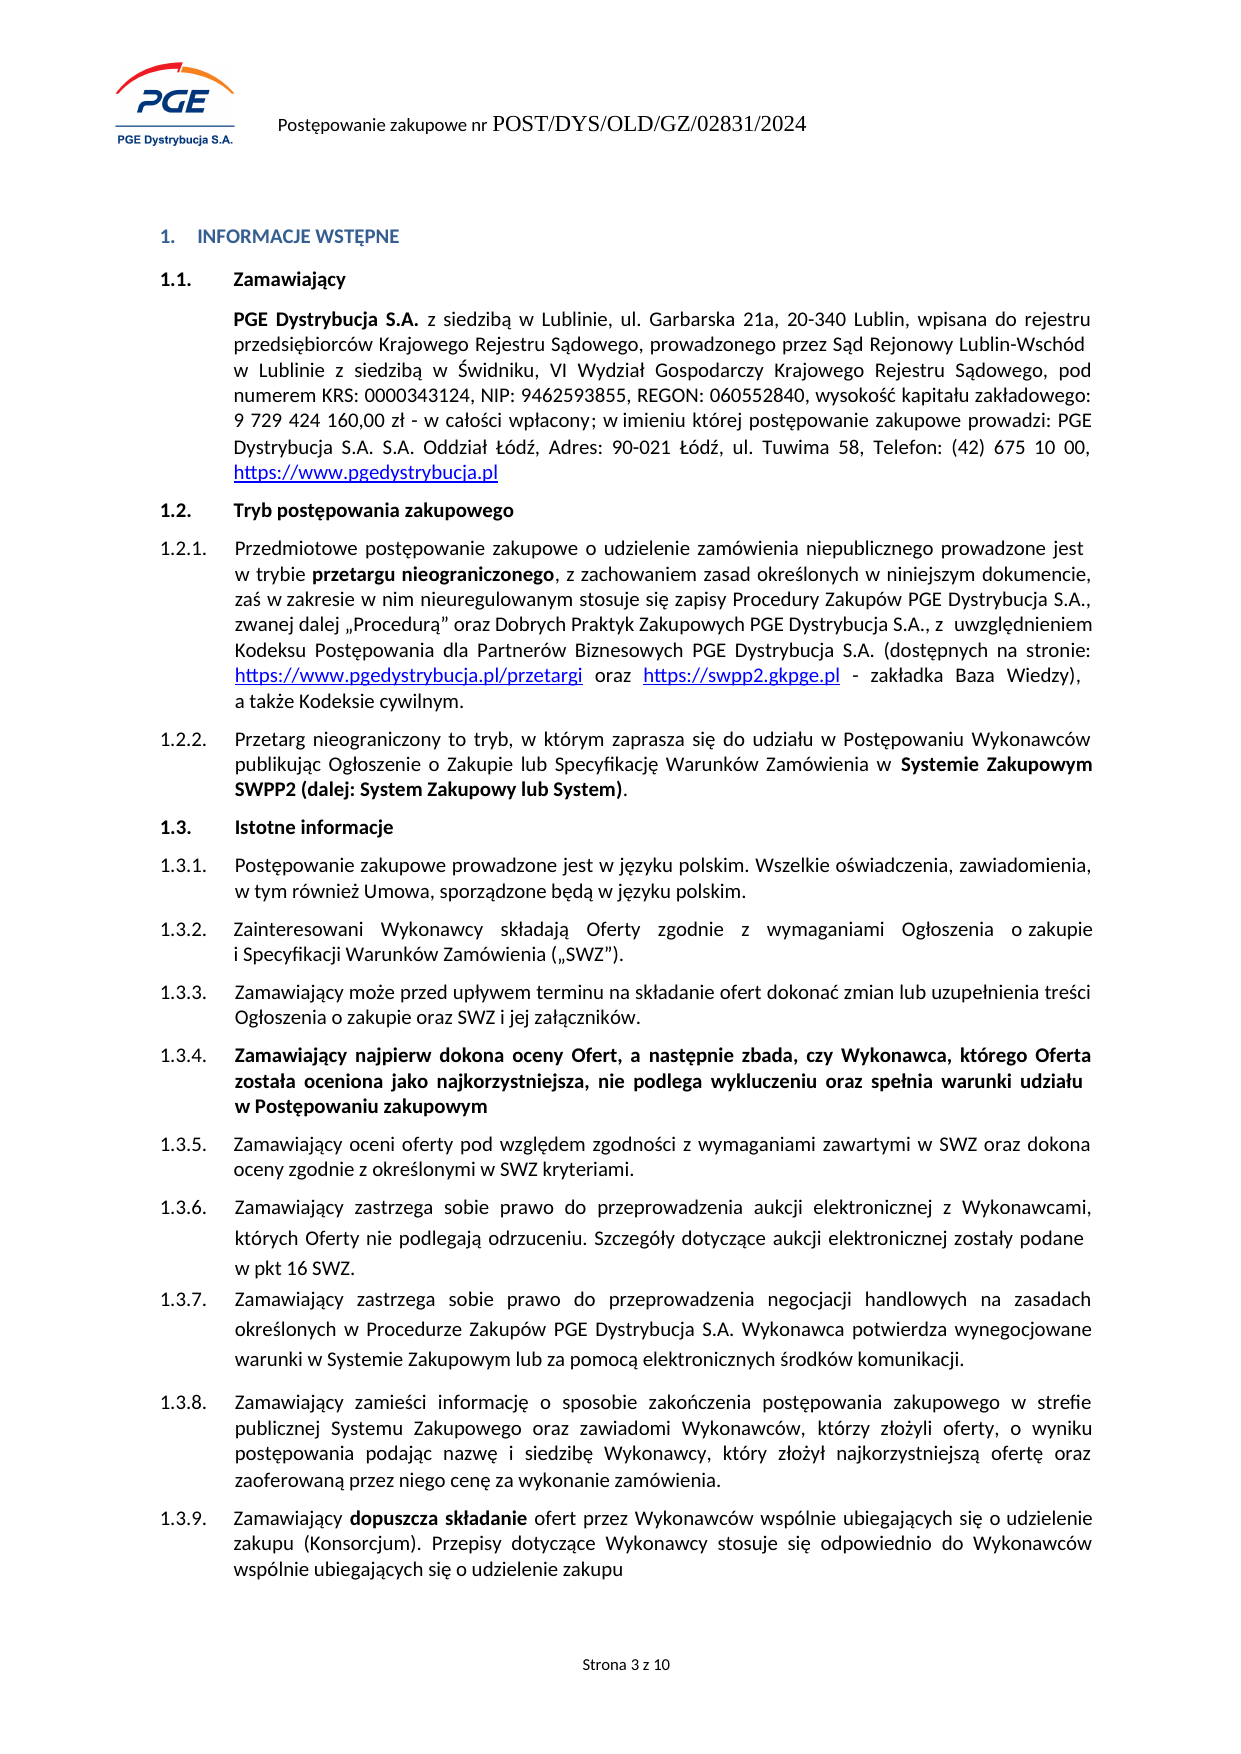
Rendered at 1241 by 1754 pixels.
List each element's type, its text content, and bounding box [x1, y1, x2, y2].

list Zamawiający zastrzega sobie prawo do przeprowadzenia negocjacji handlowych na zasadach określonych w Procedurze Zakupów PGE Dystrybucja S.A. Wykonawca potwierdza wynegocjowane warunki w Systemie Zakupowym lub za pomocą elektronicznych środków komunikacji. [159, 1286, 1093, 1372]
list Istotne informacje [159, 814, 1093, 840]
list Zainteresowani Wykonawcy składają Oferty zgodnie z wymaganiami Ogłoszenia o zakupie i Specyfikacji Warunków Zamówienia („SWZ”). [159, 916, 1093, 967]
list Zamawiający najpierw dokona oceny Ofert, a następnie zbada, czy Wykonawca, którego Oferta została oceniona jako najkorzystniejsza, nie podlega wykluczeniu oraz spełnia warunki udziału w Postępowaniu zakupowym [159, 1042, 1093, 1119]
list Zamawiający może przed upływem terminu na składanie ofert dokonać zmian lub uzupełnienia treści Ogłoszenia o zakupie oraz SWZ i jej załączników. [159, 979, 1093, 1030]
list Zamawiający [159, 266, 1093, 291]
list Tryb postępowania zakupowego [159, 497, 1093, 523]
subtitle INFORMACJE WSTĘPNE [159, 223, 1093, 248]
list Zamawiający oceni oferty pod względem zgodności z wymaganiami zawartymi w SWZ oraz dokona oceny zgodnie z określonymi w SWZ kryteriami. [159, 1131, 1093, 1182]
list Przedmiotowe postępowanie zakupowe o udzielenie zamówienia niepublicznego prowadzone jest w trybie przetargu nieograniczonego, z zachowaniem zasad określonych w niniejszym dokumencie, zaś w zakresie w nim nieuregulowanym stosuje się zapisy Procedury Zakupów PGE Dystrybucja S.A., zwanej dalej „Procedurą” oraz Dobrych Praktyk Zakupowych PGE Dystrybucja S.A., z uwzględnieniem Kodeksu Postępowania dla Partnerów Biznesowych PGE Dystrybucja S.A. (dostępnych na stronie: https://www.pgedystrybucja.pl/przetargi oraz https://swpp2.gkpge.pl - zakładka Baza Wiedzy), a także Kodeksie cywilnym. [159, 535, 1093, 713]
list Zamawiający dopuszcza składanie ofert przez Wykonawców wspólnie ubiegających się o udzielenie zakupu (Konsorcjum). Przepisy dotyczące Wykonawcy stosuje się odpowiednio do Wykonawców wspólnie ubiegających się o udzielenie zakupu [159, 1505, 1093, 1581]
list Zamawiający zastrzega sobie prawo do przeprowadzenia aukcji elektronicznej z Wykonawcami, których Oferty nie podlegają odrzuceniu. Szczegóły dotyczące aukcji elektronicznej zostały podane w pkt 16 SWZ. [159, 1194, 1093, 1281]
text PGE Dystrybucja S.A. z siedzibą w Lublinie, ul. Garbarska 21a, 20-340 Lublin, wpisana do rejestru przedsiębiorców Krajowego Rejestru Sądowego, prowadzonego przez Sąd Rejonowy Lublin-Wschód w Lublinie z siedzibą w Świdniku, VI Wydział Gospodarczy Krajowego Rejestru Sądowego, pod numerem KRS: 0000343124, NIP: 9462593855, REGON: 060552840, wysokość kapitału zakładowego: 9 729 424 160,00 zł - w całości wpłacony; w imieniu której postępowanie zakupowe prowadzi: PGE Dystrybucja S.A. S.A. Oddział Łódź, Adres: 90-021 Łódź, ul. Tuwima 58, Telefon: (42) 675 10 00, https://www.pgedystrybucja.pl [233, 306, 1093, 485]
list Zamawiający zamieści informację o sposobie zakończenia postępowania zakupowego w strefie publicznej Systemu Zakupowego oraz zawiadomi Wykonawców, którzy złożyli oferty, o wyniku postępowania podając nazwę i siedzibę Wykonawcy, który złożył najkorzystniejszą ofertę oraz zaoferowaną przez niego cenę za wykonanie zamówienia. [159, 1389, 1093, 1492]
picture [113, 60, 237, 148]
list Postępowanie zakupowe prowadzone jest w języku polskim. Wszelkie oświadczenia, zawiadomienia, w tym również Umowa, sporządzone będą w języku polskim. [159, 852, 1093, 903]
list Przetarg nieograniczony to tryb, w którym zaprasza się do udziału w Postępowaniu Wykonawców publikując Ogłoszenie o Zakupie lub Specyfikację Warunków Zamówienia w Systemie Zakupowym SWPP2 (dalej: System Zakupowy lub System). [159, 726, 1093, 802]
